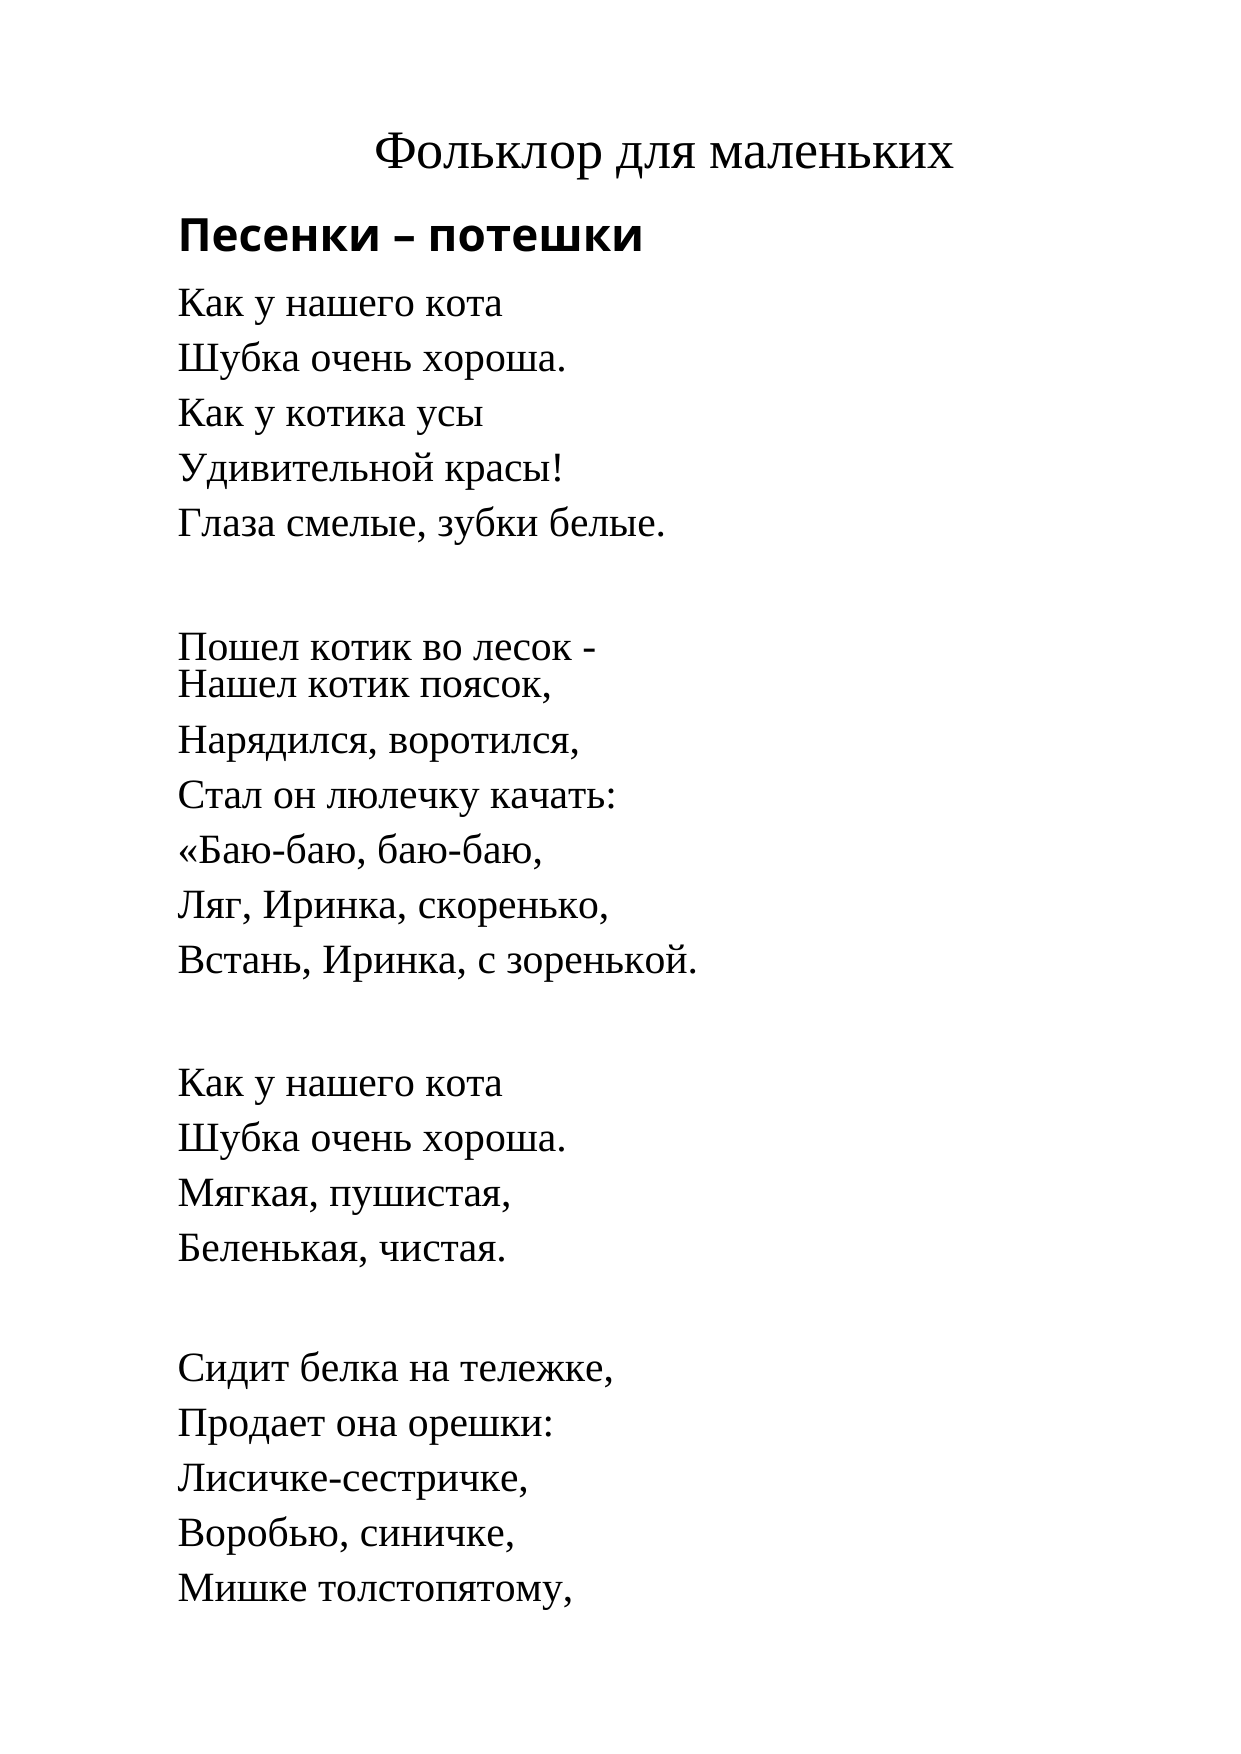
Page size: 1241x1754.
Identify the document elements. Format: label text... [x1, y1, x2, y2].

text Беленькая, чистая. [177, 1231, 1152, 1269]
text Глаза смелые, зубки белые. [177, 506, 1152, 544]
text «Баю-баю, баю-баю, [177, 833, 1152, 871]
text Мишке толстопятому, [177, 1571, 1152, 1609]
text Нарядился, воротился, [177, 723, 1152, 761]
text Как у нашего кота [177, 286, 1152, 324]
text Сидит белка на тележке, [177, 1351, 1152, 1389]
text Воробью, синичке, [177, 1516, 1152, 1554]
text Продает она орешки: [177, 1406, 1152, 1444]
text Пошел котик во лесок - Нашел котик поясок, [177, 629, 1152, 706]
text Ляг, Иринка, скоренько, [177, 888, 1152, 926]
text Стал он люлечку качать: [177, 778, 1152, 816]
text Мягкая, пушистая, [177, 1176, 1152, 1214]
text Фольклор для маленьких [177, 118, 1152, 180]
text Как у котика усы [177, 396, 1152, 434]
text Лисичке-сестричке, [177, 1461, 1152, 1499]
text Удивительной красы! [177, 451, 1152, 489]
text Шубка очень хороша. [177, 341, 1152, 379]
text Песенки – потешки [177, 202, 1152, 264]
text Шубка очень хороша. [177, 1121, 1152, 1159]
text Как у нашего кота [177, 1066, 1152, 1104]
text Встань, Иринка, с зоренькой. [177, 943, 1152, 981]
